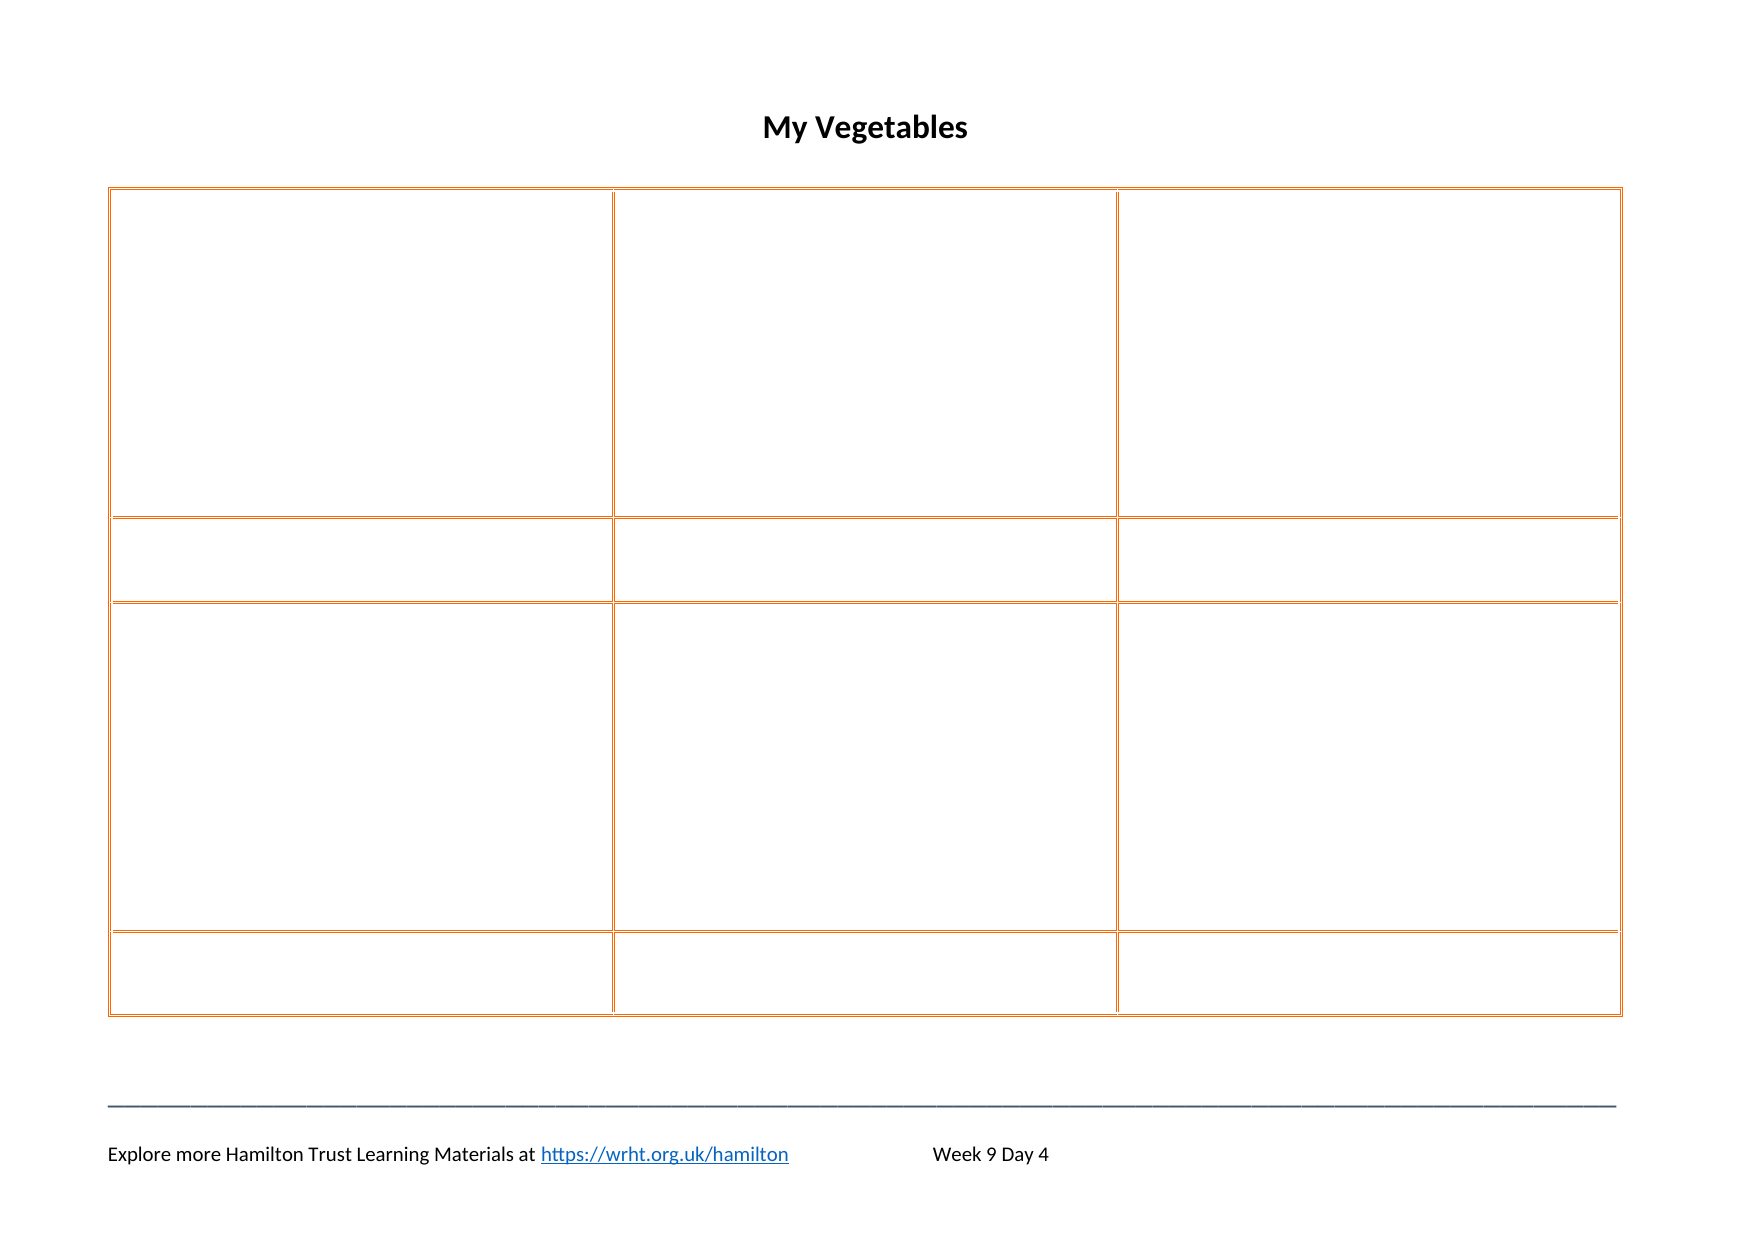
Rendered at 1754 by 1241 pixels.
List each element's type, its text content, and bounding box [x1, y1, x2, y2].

table_cell [1118, 930, 1620, 1014]
table_cell [1118, 516, 1622, 601]
table_cell [109, 516, 613, 601]
table_cell [615, 519, 1116, 601]
text ___________________________________________________________________________________________ [108, 1071, 1623, 1111]
table_header [613, 190, 1117, 516]
table_cell [111, 930, 613, 1014]
table_cell [613, 933, 1117, 1014]
table_cell [1119, 601, 1620, 929]
table_cell [111, 601, 612, 929]
table_cell [615, 604, 1116, 929]
table_header [1118, 190, 1620, 516]
text My Vegetables [108, 106, 1623, 146]
table_header [111, 190, 613, 516]
